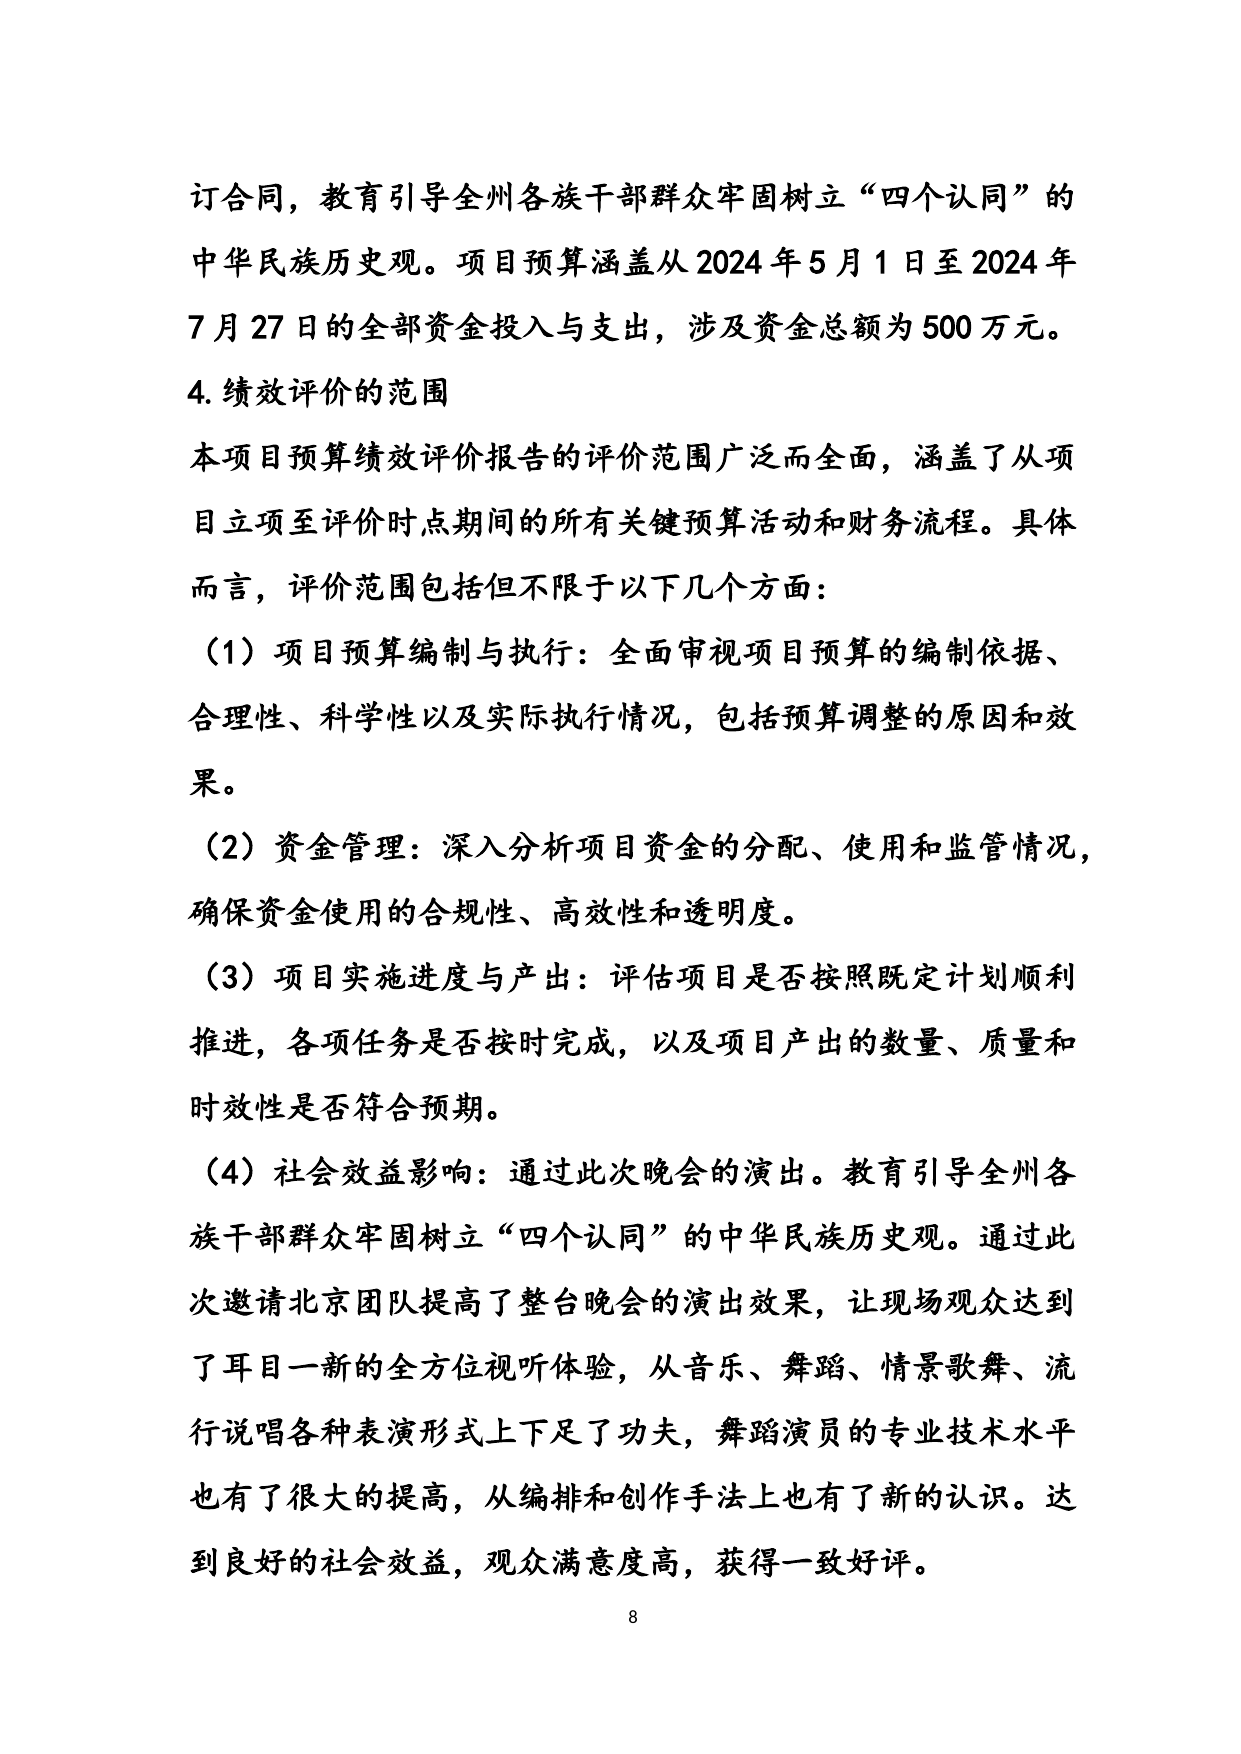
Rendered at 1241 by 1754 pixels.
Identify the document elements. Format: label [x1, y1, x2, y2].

text [187, 162, 1078, 1592]
